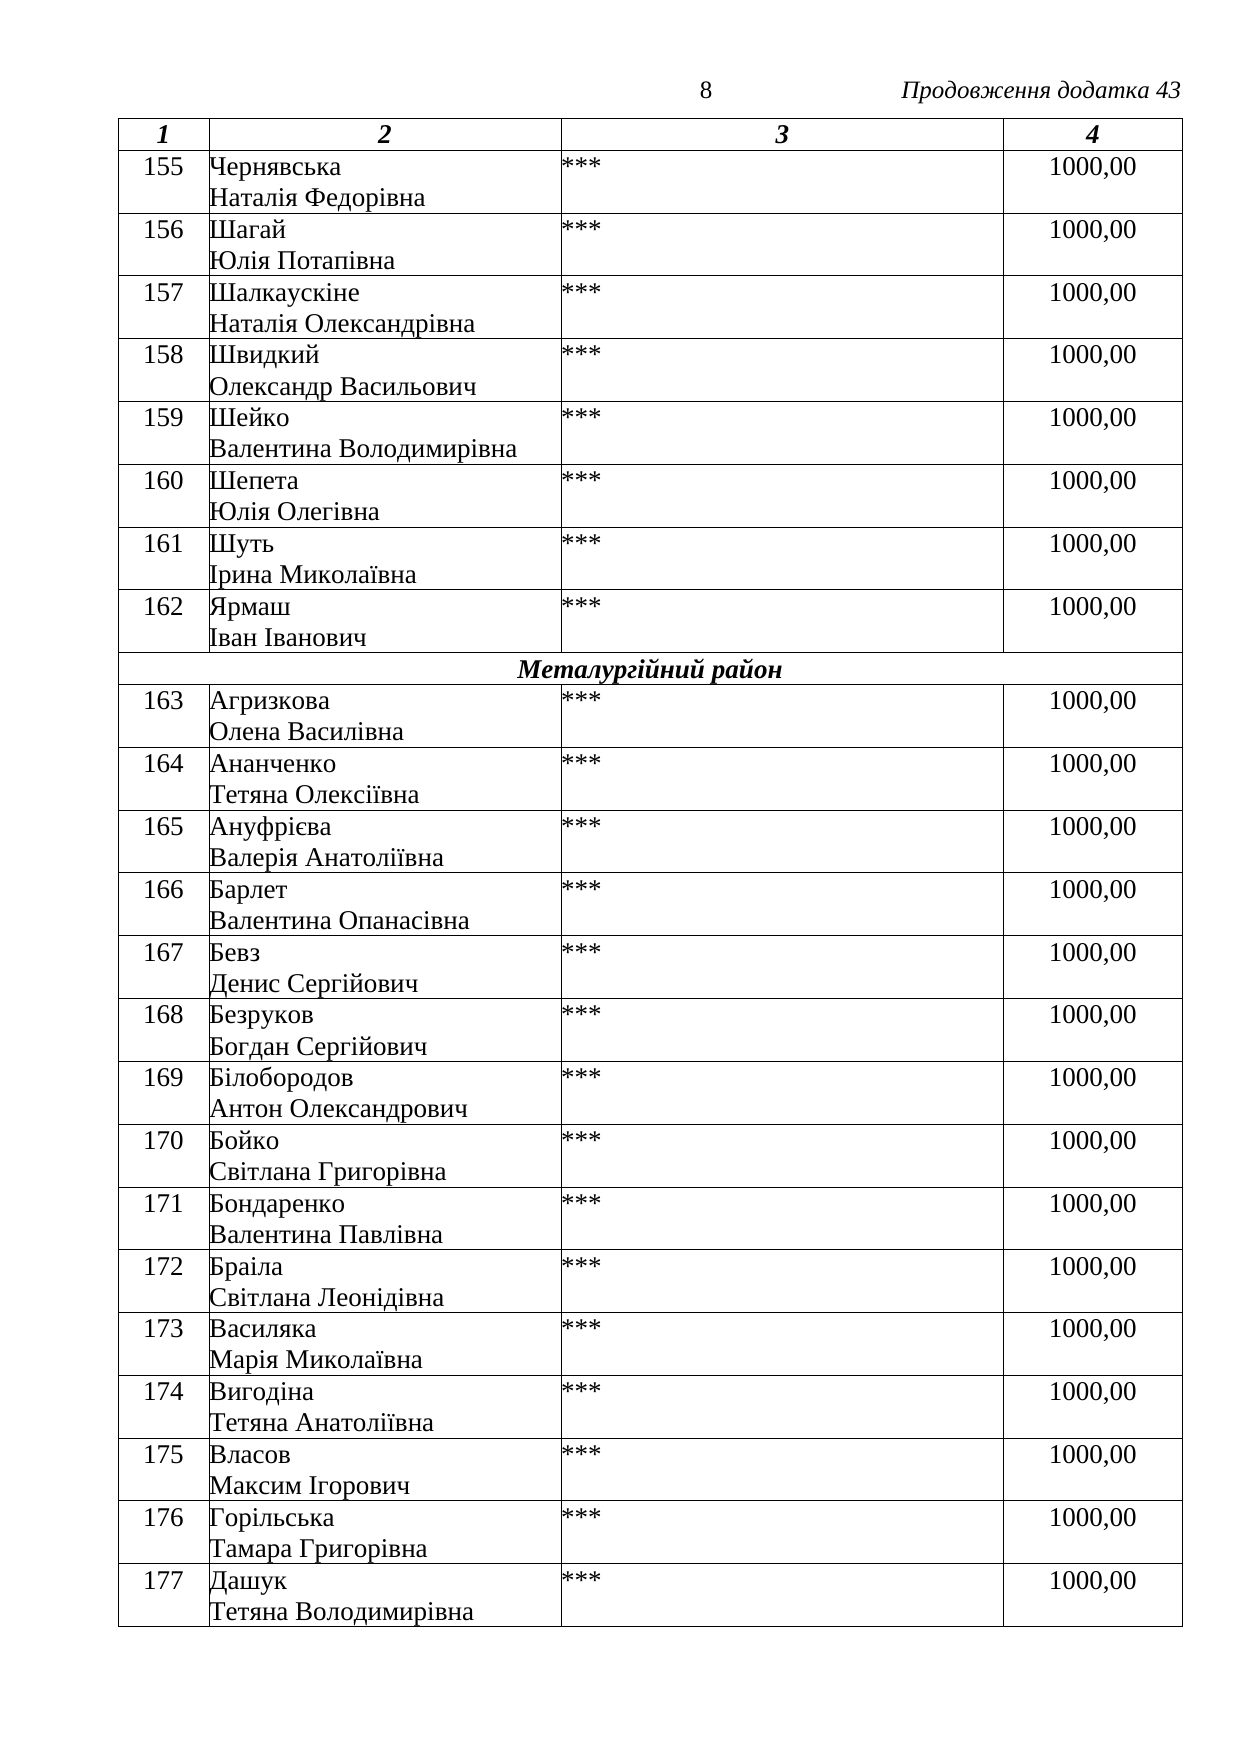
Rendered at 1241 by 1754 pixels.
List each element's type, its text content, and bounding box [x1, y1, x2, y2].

table_cell 1000,00 [1004, 1125, 1182, 1186]
table_cell *** [562, 1376, 1003, 1438]
table_cell 157 [119, 276, 209, 338]
table_cell 1000,00 [1004, 1313, 1182, 1375]
table_cell Агризкова Олена Василівна [210, 685, 561, 747]
table_cell *** [562, 1062, 1003, 1123]
table_cell 1000,00 [1004, 465, 1182, 527]
table_cell *** [562, 1250, 1003, 1312]
table_cell 1000,00 [1004, 1376, 1182, 1438]
table_cell Бондаренко Валентина Павлівна [210, 1188, 561, 1249]
table_cell Безруков Богдан Сергійович [210, 999, 561, 1061]
table_cell 1000,00 [1004, 1062, 1182, 1123]
table_cell Ануфрієва Валерія Анатоліївна [210, 811, 561, 872]
table_cell Шалкаускіне Наталія Олександрівна [210, 276, 561, 338]
table_cell 1000,00 [1004, 1501, 1182, 1563]
table_cell Василяка Марія Миколаївна [210, 1313, 561, 1375]
table_cell 1000,00 [1004, 1439, 1182, 1500]
table_cell 1000,00 [1004, 151, 1182, 212]
table_cell 1000,00 [1004, 214, 1182, 275]
table_cell 165 [119, 811, 209, 872]
table_cell 175 [119, 1439, 209, 1500]
table_cell *** [562, 214, 1003, 275]
table_cell 167 [119, 936, 209, 998]
table_cell 1000,00 [1004, 999, 1182, 1061]
table_cell Вигодіна Тетяна Анатоліївна [210, 1376, 561, 1438]
table_cell 1000,00 [1004, 590, 1182, 652]
table_cell 176 [119, 1501, 209, 1563]
table_cell 162 [119, 590, 209, 652]
table_cell 163 [119, 685, 209, 747]
table_cell 155 [119, 151, 209, 212]
table_cell Барлет Валентина Опанасівна [210, 873, 561, 935]
table_cell 1000,00 [1004, 402, 1182, 464]
table_cell Швидкий Олександр Васильович [210, 339, 561, 401]
table_cell *** [562, 590, 1003, 652]
table_cell *** [562, 276, 1003, 338]
table_cell 160 [119, 465, 209, 527]
table_cell 159 [119, 402, 209, 464]
table_cell 1000,00 [1004, 1250, 1182, 1312]
table_cell *** [562, 1125, 1003, 1186]
table_cell 171 [119, 1188, 209, 1249]
table_cell *** [562, 1439, 1003, 1500]
table_cell *** [562, 151, 1003, 212]
table_cell Бойко Світлана Григорівна [210, 1125, 561, 1186]
table_cell *** [562, 402, 1003, 464]
table_cell 166 [119, 873, 209, 935]
table_cell 158 [119, 339, 209, 401]
table_cell Горільська Тамара Григорівна [210, 1501, 561, 1563]
table_header 2 [210, 119, 561, 150]
table_cell Шуть Ірина Миколаївна [210, 528, 561, 589]
table_cell 1000,00 [1004, 528, 1182, 589]
table_cell Шепета Юлія Олегівна [210, 465, 561, 527]
table_cell *** [562, 1564, 1003, 1626]
table_cell *** [562, 748, 1003, 809]
table_cell *** [562, 873, 1003, 935]
table_cell *** [562, 685, 1003, 747]
table_cell *** [562, 811, 1003, 872]
table_cell *** [562, 465, 1003, 527]
table_cell 1000,00 [1004, 936, 1182, 998]
table_cell Ананченко Тетяна Олексіївна [210, 748, 561, 809]
table_cell Бевз Денис Сергійович [210, 936, 561, 998]
table_cell 1000,00 [1004, 873, 1182, 935]
table_cell *** [562, 1313, 1003, 1375]
table_cell Дашук Тетяна Володимирівна [210, 1564, 561, 1626]
table_cell 1000,00 [1004, 811, 1182, 872]
table_cell Власов Максим Ігорович [210, 1439, 561, 1500]
table_header 4 [1004, 119, 1182, 150]
table_cell 1000,00 [1004, 339, 1182, 401]
table_header 3 [562, 119, 1003, 150]
table_cell 173 [119, 1313, 209, 1375]
table_cell 156 [119, 214, 209, 275]
table_cell Браіла Світлана Леонідівна [210, 1250, 561, 1312]
table_cell 1000,00 [1004, 748, 1182, 809]
table_cell Шагай Юлія Потапівна [210, 214, 561, 275]
table_cell *** [562, 1501, 1003, 1563]
table_cell 169 [119, 1062, 209, 1123]
table_cell *** [562, 1188, 1003, 1249]
table_cell *** [562, 936, 1003, 998]
table_cell 170 [119, 1125, 209, 1186]
table_cell *** [562, 999, 1003, 1061]
table_cell 174 [119, 1376, 209, 1438]
table_cell 168 [119, 999, 209, 1061]
table_cell 164 [119, 748, 209, 809]
table_cell Шейко Валентина Володимирівна [210, 402, 561, 464]
table_cell 1000,00 [1004, 1564, 1182, 1626]
table_cell 172 [119, 1250, 209, 1312]
table_cell Ярмаш Іван Іванович [210, 590, 561, 652]
table_cell 161 [119, 528, 209, 589]
table_cell 1000,00 [1004, 1188, 1182, 1249]
table_header 1 [119, 119, 209, 150]
table_cell Білобородов Антон Олександрович [210, 1062, 561, 1123]
table_cell 177 [119, 1564, 209, 1626]
table_cell *** [562, 528, 1003, 589]
table_cell *** [562, 339, 1003, 401]
table_cell Металургійний район [119, 653, 1182, 684]
table_cell Чернявська Наталія Федорівна [210, 151, 561, 212]
table_cell 1000,00 [1004, 276, 1182, 338]
table_cell 1000,00 [1004, 685, 1182, 747]
